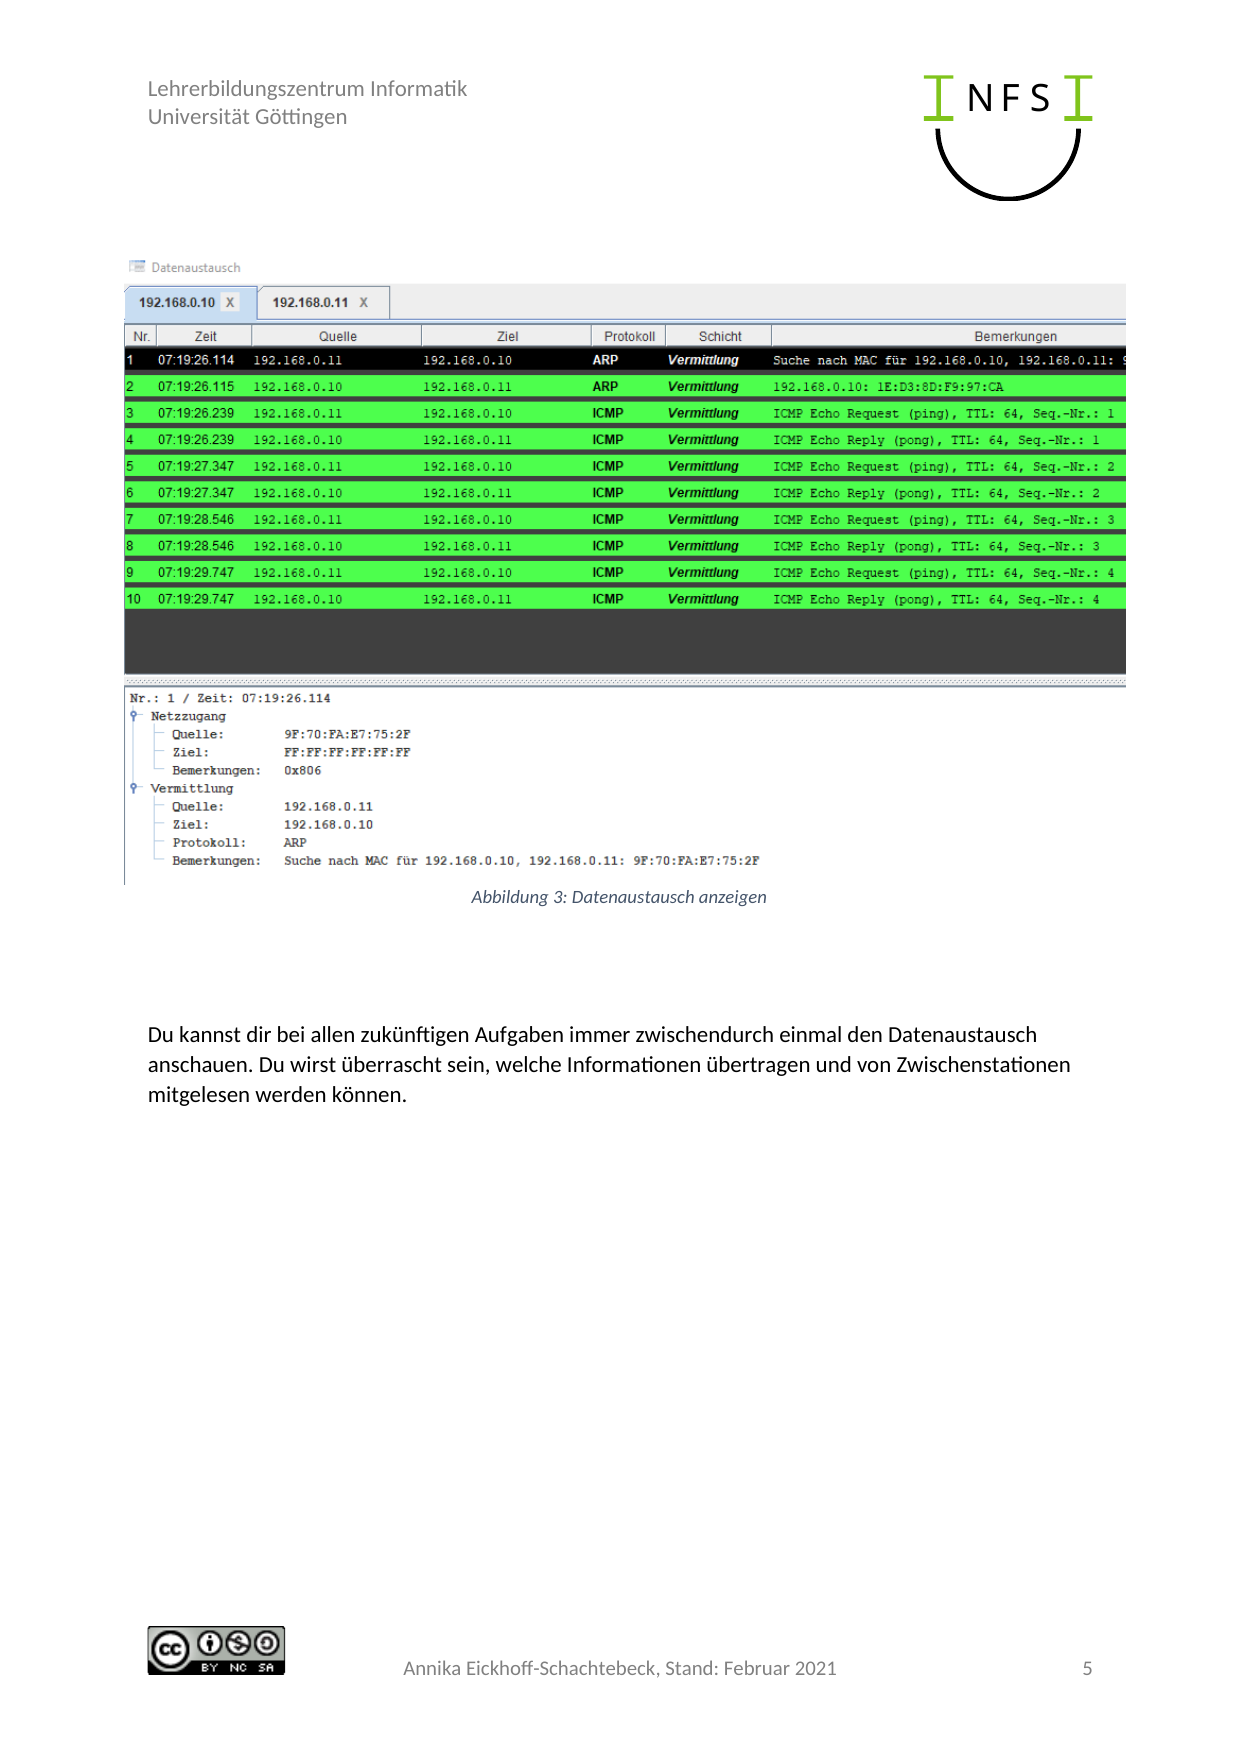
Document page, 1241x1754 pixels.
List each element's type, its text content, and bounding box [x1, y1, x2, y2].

text Du kannst dir bei allen zukünftigen Aufgaben immer zwischendurch einmal den Datenaustausch anschauen. Du wirst überrascht sein, welche Informationen übertragen und von Zwischenstationen mitgelesen werden können. [148, 1020, 1093, 1108]
picture [124, 254, 1126, 885]
picture [147, 1626, 286, 1675]
